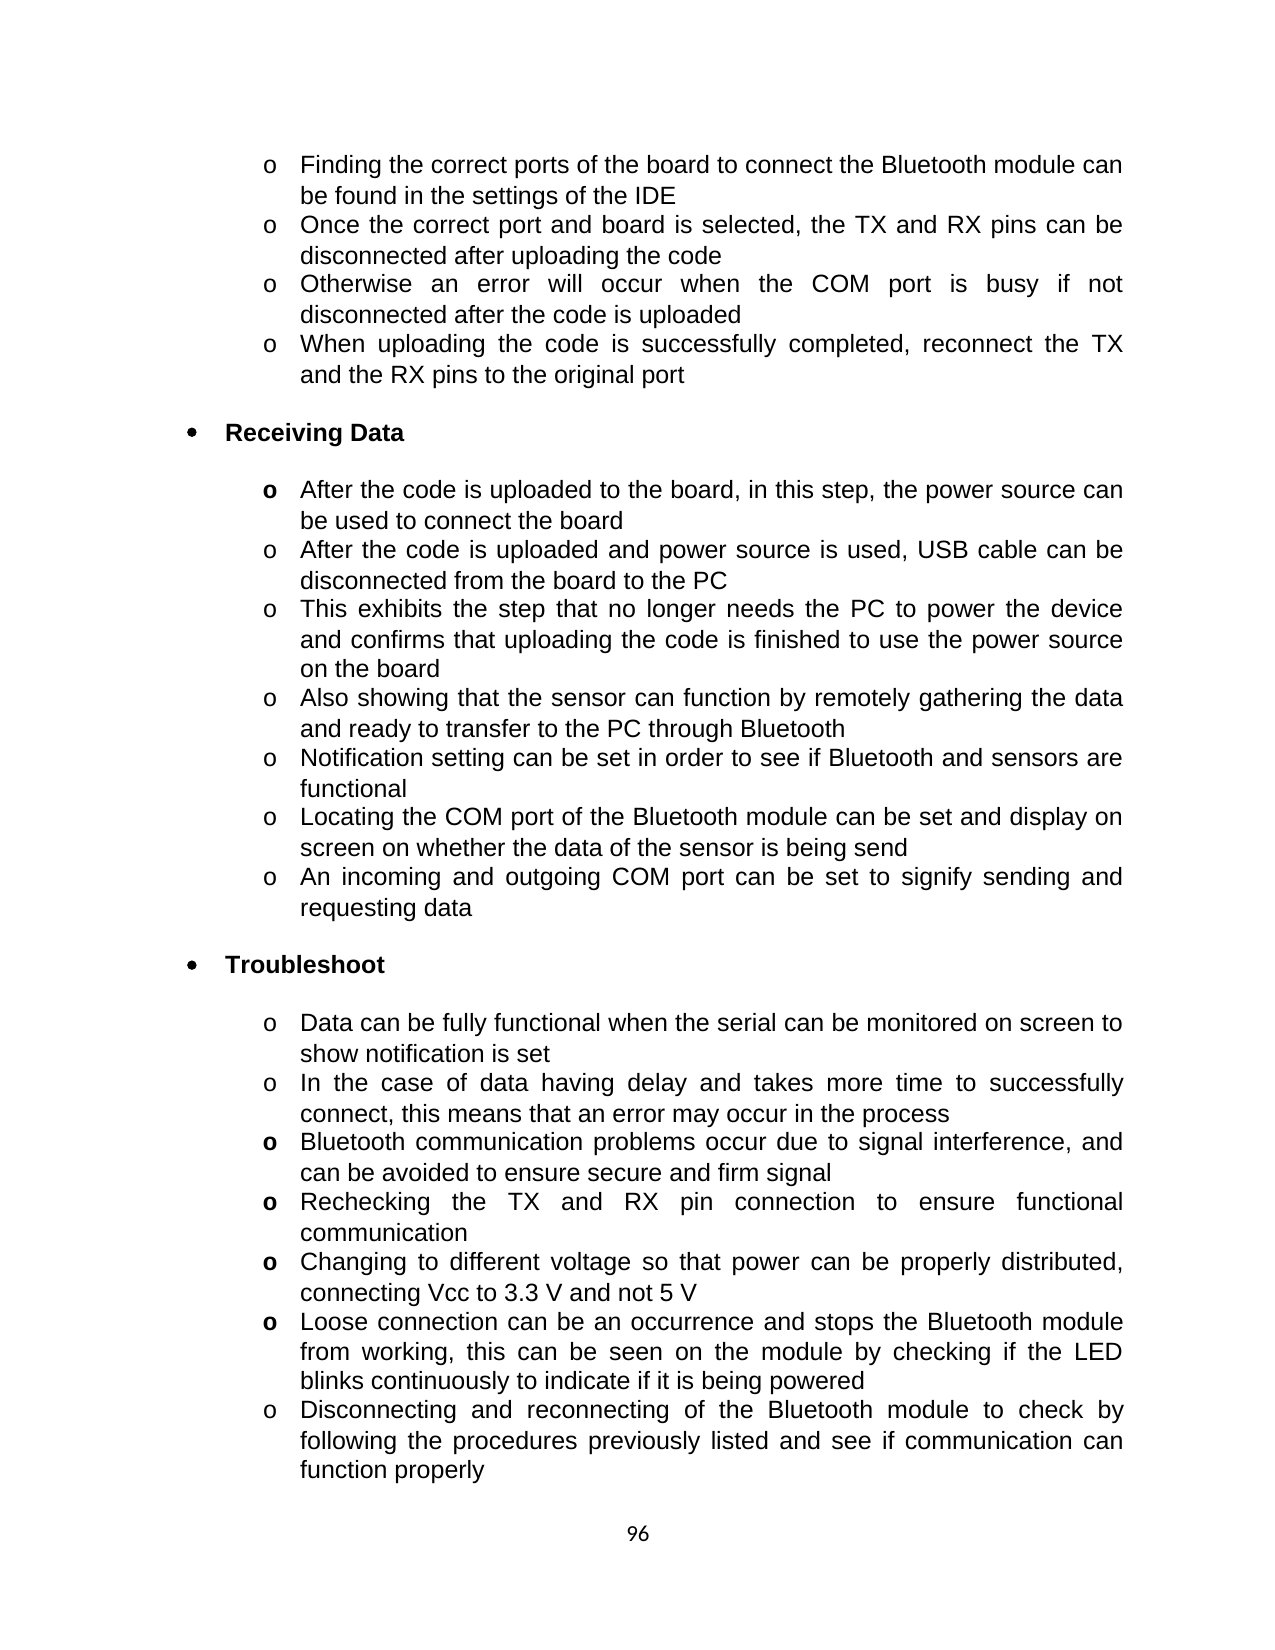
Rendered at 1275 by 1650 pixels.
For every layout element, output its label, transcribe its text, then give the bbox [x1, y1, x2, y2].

list Troubleshoot [187, 950, 1125, 979]
list When uploading the code is successfully completed, reconnect the TX and the RX pins to the original port [262, 329, 1125, 389]
list After the code is uploaded to the board, in this step, the power source can be used to connect the board [262, 475, 1125, 535]
list Data can be fully functional when the serial can be monitored on screen to show notification is set [262, 1008, 1125, 1068]
list Changing to different voltage so that power can be properly distributed, connecting Vcc to 3.3 V and not 5 V [262, 1247, 1125, 1306]
list Once the correct port and board is selected, the TX and RX pins can be disconnected after uploading the code [262, 210, 1125, 269]
list Disconnecting and reconnecting of the Bluetooth module to check by following the procedures previously listed and see if communication can function properly [262, 1395, 1125, 1483]
list An incoming and outgoing COM port can be set to signify sending and requesting data [262, 862, 1125, 922]
list Rechecking the TX and RX pin connection to ensure functional communication [262, 1187, 1125, 1247]
list In the case of data having delay and takes more time to successfully connect, this means that an error may occur in the process [262, 1068, 1125, 1127]
list After the code is uploaded and power source is used, USB cable can be disconnected from the board to the PC [262, 535, 1125, 594]
list Also showing that the sensor can function by remotely gathering the data and ready to transfer to the PC through Bluetooth [262, 683, 1125, 743]
list Receiving Data [187, 417, 1125, 446]
list Bluetooth communication problems occur due to signal interference, and can be avoided to ensure secure and firm signal [262, 1127, 1125, 1187]
list Finding the correct ports of the board to connect the Bluetooth module can be found in the settings of the IDE [262, 150, 1125, 210]
list Notification setting can be set in order to see if Bluetooth and sensors are functional [262, 743, 1125, 802]
list Locating the COM port of the Bluetooth module can be set and display on screen on whether the data of the sensor is being send [262, 802, 1125, 862]
list This exhibits the step that no longer needs the PC to power the device and confirms that uploading the code is finished to use the power source on the board [262, 594, 1125, 683]
list Otherwise an error will occur when the COM port is busy if not disconnected after the code is uploaded [262, 269, 1125, 329]
list Loose connection can be an occurrence and stops the Bluetooth module from working, this can be seen on the module by checking if the LED blinks continuously to indicate if it is being powered [262, 1306, 1125, 1395]
